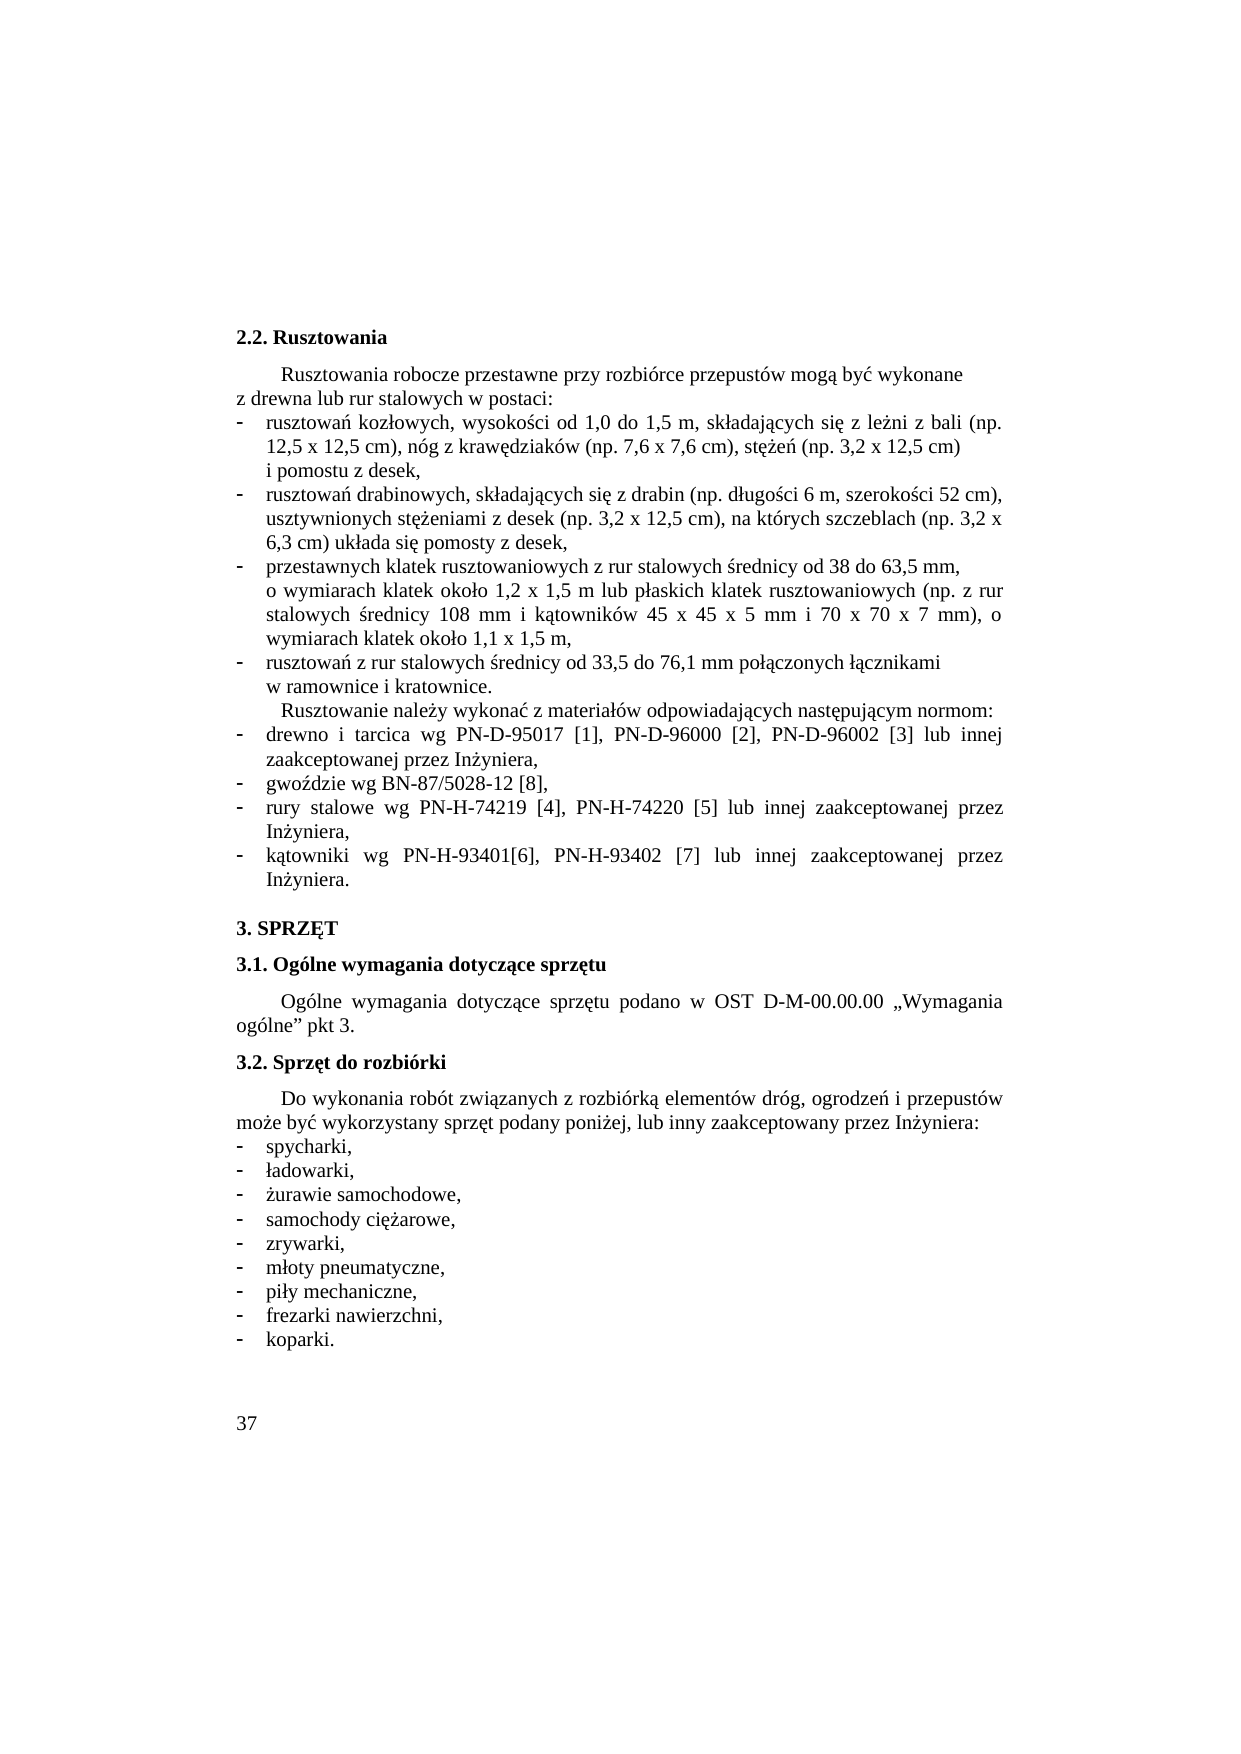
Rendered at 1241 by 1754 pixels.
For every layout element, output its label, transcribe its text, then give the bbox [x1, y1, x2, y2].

list koparki. [236, 1327, 1004, 1351]
subtitle 3.1. Ogólne wymagania dotyczące sprzętu [236, 952, 1004, 976]
list rusztowań z rur stalowych średnicy od 33,5 do połączonych łącznikami w ramownice i kratownice. [236, 650, 1004, 698]
list ładowarki, [236, 1158, 1004, 1182]
list rury stalowe wg PN-H-74219 [4], PN-H-74220 [5] lub innej zaakceptowanej przez Inżyniera, [236, 794, 1004, 843]
list Rusztowanie należy wykonać z materiałów odpowiadających następującym normom: [236, 698, 1004, 722]
list rusztowań drabinowych, składających się z drabin (np. długości , szerokości ), usztywnionych stężeniami z desek (np. 3,2 x ), na których szczeblach (np. 3,2 x ) układa się pomosty z desek, [236, 482, 1004, 554]
subtitle 3.2. Sprzęt do rozbiórki [236, 1049, 1004, 1074]
list przestawnych klatek rusztowaniowych z rur stalowych średnicy od 38 do , o wymiarach klatek około 1,2 x lub płaskich klatek rusztowaniowych (np. z rur stalowych średnicy i kątowników 45 x 45 x i 70 x 70 x ), o wymiarach klatek około 1,1 x , [236, 554, 1004, 650]
list frezarki nawierzchni, [236, 1303, 1004, 1327]
list spycharki, [236, 1134, 1004, 1158]
list gwoździe wg BN-87/5028-12 [8], [236, 771, 1004, 794]
list Rusztowania robocze przestawne przy rozbiórce przepustów mogą być wykonane z drewna lub rur stalowych w postaci: [236, 361, 1004, 409]
list drewno i tarcica wg PN-D-95017 [1], PN-D-96000 [2], PN-D-96002 [3] lub innej zaakceptowanej przez Inżyniera, [236, 722, 1004, 771]
subtitle 2.2. Rusztowania [236, 325, 1004, 349]
list Ogólne wymagania dotyczące sprzętu podano w OST D-M-00.00.00 „Wymagania ogólne” pkt 3. [236, 989, 1004, 1037]
list samochody ciężarowe, [236, 1206, 1004, 1231]
list kątowniki wg PN-H-93401[6], PN-H-93402 [7] lub innej zaakceptowanej przez Inżyniera. [236, 843, 1004, 891]
list Do wykonania robót związanych z rozbiórką elementów dróg, ogrodzeń i przepustów może być wykorzystany sprzęt podany poniżej, lub inny zaakceptowany przez Inżyniera: [236, 1086, 1004, 1134]
list młoty pneumatyczne, [236, 1254, 1004, 1279]
list zrywarki, [236, 1231, 1004, 1254]
list rusztowań kozłowych, wysokości od 1,0 do , składających się z leżni z bali (np. 12,5 x ), nóg z krawędziaków (np. 7,6 x ), stężeń (np. 3,2 x ) i pomostu z desek, [236, 409, 1004, 482]
list piły mechaniczne, [236, 1279, 1004, 1303]
subtitle 3. SPRZĘT [236, 916, 1004, 940]
list żurawie samochodowe, [236, 1182, 1004, 1206]
